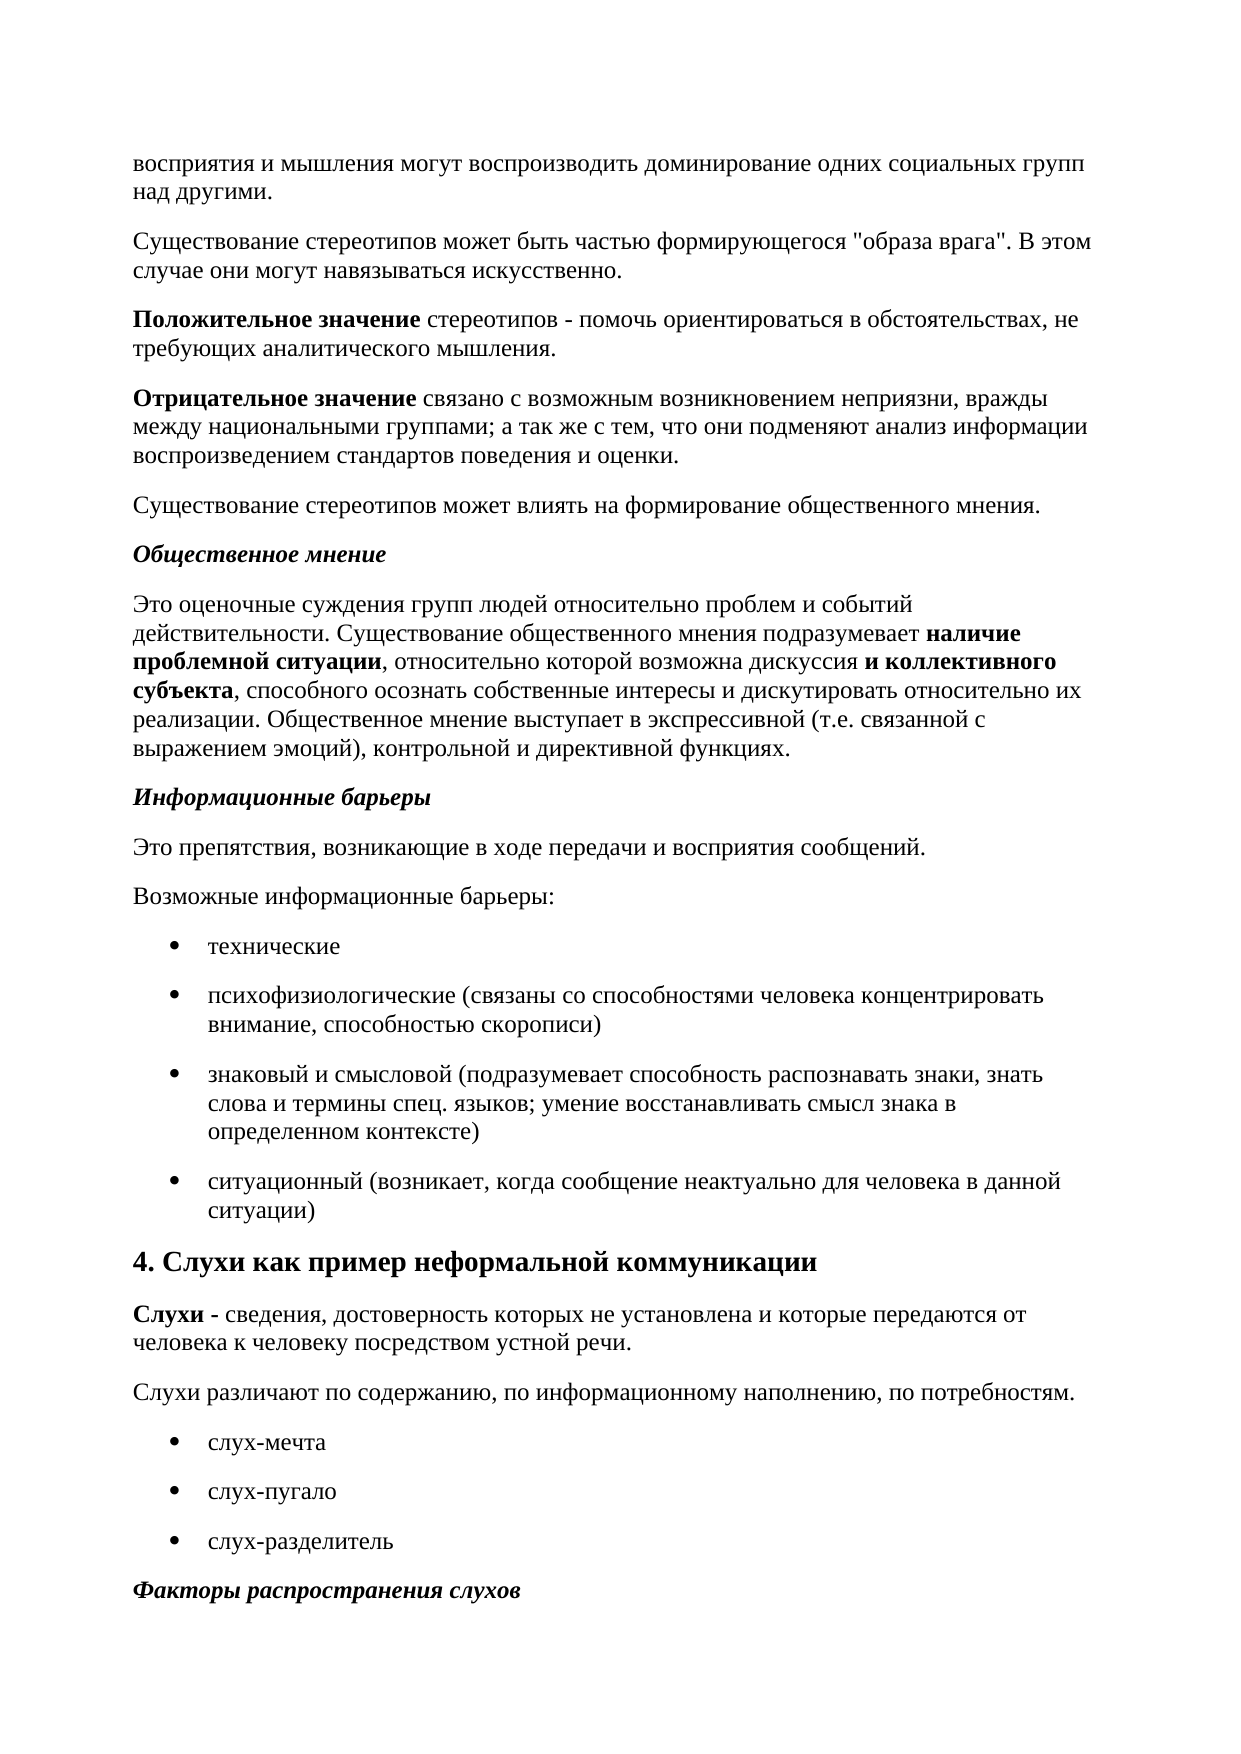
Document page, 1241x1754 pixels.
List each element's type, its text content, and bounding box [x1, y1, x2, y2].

text Общественное мнение [133, 539, 1108, 568]
list знаковый и смысловой (подразумевает способность распознавать знаки, знать слова и термины спец. языков; умение восстанавливать смысл знака в определенном контексте) [170, 1059, 1108, 1145]
list слух-разделитель [170, 1526, 1108, 1554]
text Слухи различают по содержанию, по информационному наполнению, по потребностям. [133, 1377, 1108, 1406]
text Это оценочные суждения групп людей относительно проблем и событий действительности. Существование общественного мнения подразумевает наличие проблемной ситуации, относительно которой возможна дискуссия и коллективного субъекта, способного осознать собственные интересы и дискутировать относительно их реализации. Общественное мнение выступает в экспрессивной (т.е. связанной с выражением эмоций), контрольной и директивной функциях. [133, 589, 1108, 761]
text Это препятствия, возникающие в ходе передачи и восприятия сообщений. [133, 832, 1108, 861]
text Существование стереотипов может быть частью формирующегося "образа врага". В этом случае они могут навязываться искусственно. [133, 226, 1108, 283]
text Существование стереотипов может влиять на формирование общественного мнения. [133, 490, 1108, 518]
text Факторы распространения слухов [133, 1575, 1108, 1604]
list психофизиологические (связаны со способностями человека концентрировать внимание, способностью скорописи) [170, 981, 1108, 1038]
list слух-пугало [170, 1476, 1108, 1505]
text Слухи - сведения, достоверность которых не установлена и которые передаются от человека к человеку посредством устной речи. [133, 1299, 1108, 1356]
text Возможные информационные барьеры: [133, 881, 1108, 910]
list ситуационный (возникает, когда сообщение неактуально для человека в данной ситуации) [170, 1166, 1108, 1223]
list технические [170, 931, 1108, 960]
text Положительное значение стереотипов - помочь ориентироваться в обстоятельствах, не требующих аналитического мышления. [133, 304, 1108, 362]
text 4. Слухи как пример неформальной коммуникации [133, 1244, 1108, 1278]
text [133, 148, 1108, 205]
text Отрицательное значение связано с возможным возникновением неприязни, вражды между национальными группами; а так же с тем, что они подменяют анализ информации воспроизведением стандартов поведения и оценки. [133, 383, 1108, 469]
text Информационные барьеры [133, 782, 1108, 811]
list слух-мечта [170, 1427, 1108, 1455]
